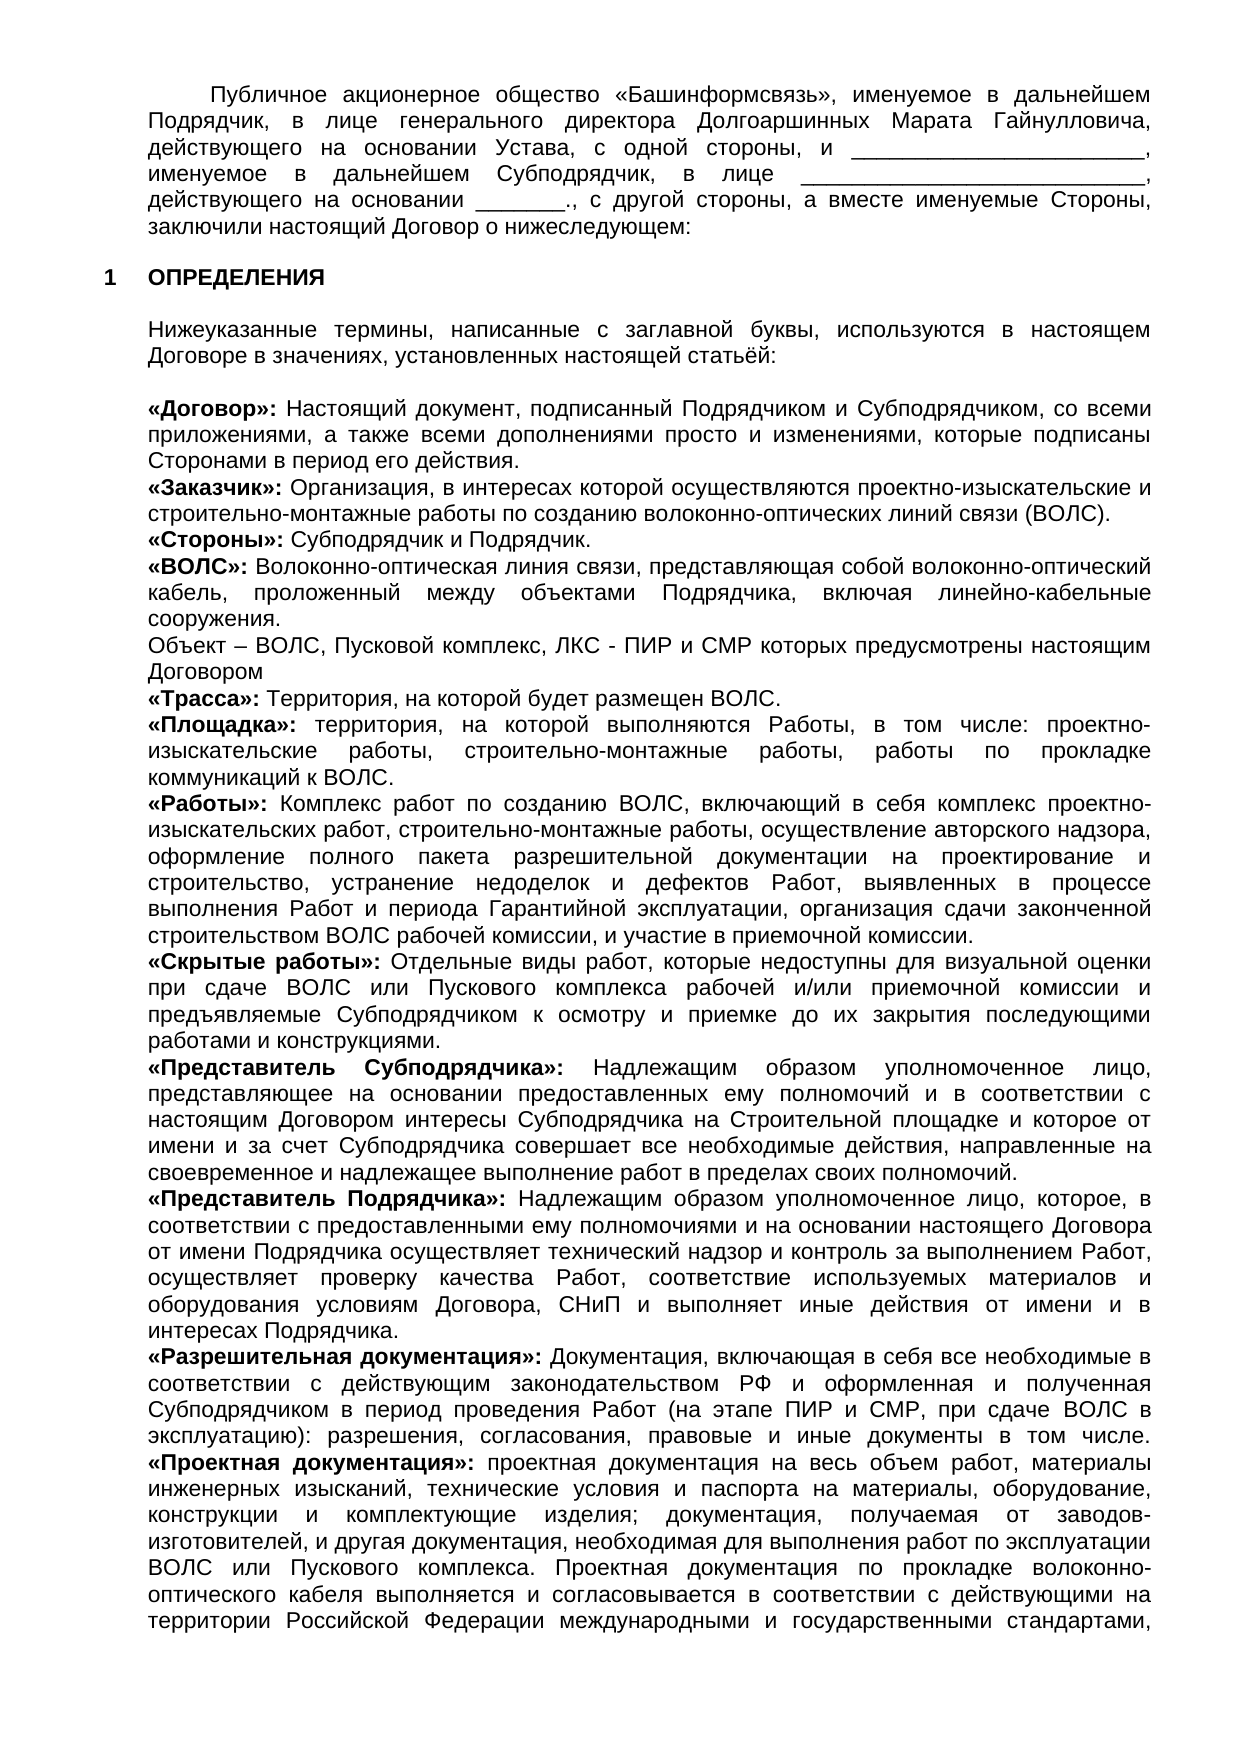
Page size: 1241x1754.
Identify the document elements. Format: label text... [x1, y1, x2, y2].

text «Площадка»: территория, на которой выполняются Работы, в том числе: проектно-изыскательские работы, строительно-монтажные работы, работы по прокладке коммуникаций к ВОЛС. [148, 711, 1152, 790]
text «Представитель Субподрядчика»: Надлежащим образом уполномоченное лицо, представляющее на основании предоставленных ему полномочий и в соответствии с настоящим Договором интересы Субподрядчика на Строительной площадке и которое от имени и за счет Субподрядчика совершает все необходимые действия, направленные на своевременное и надлежащее выполнение работ в пределах своих полномочий. [148, 1053, 1152, 1185]
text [148, 1343, 1152, 1633]
text Публичное акционерное общество «Башинформсвязь», именуемое в дальнейшем Подрядчик, в лице генерального директора Долгоаршинных Марата Гайнулловича, действующего на основании Устава, с одной стороны, и _______________________, именуемое в дальнейшем Субподрядчик, в лице ___________________________, действующего на основании _______., с другой стороны, а вместе именуемые Стороны, заключили настоящий Договор о нижеследующем: [103, 81, 1152, 239]
text «ВОЛС»: Волоконно-оптическая линия связи, представляющая собой волоконно-оптический кабель, проложенный между объектами Подрядчика, включая линейно-кабельные сооружения. [148, 553, 1152, 632]
text «Стороны»: Субподрядчик и Подрядчик. [148, 526, 1152, 553]
text Объект – ВОЛС, Пусковой комплекс, ЛКС - ПИР и СМР которых предусмотрены настоящим Договором [148, 632, 1152, 684]
text «Представитель Подрядчика»: Надлежащим образом уполномоченное лицо, которое, в соответствии с предоставленными ему полномочиями и на основании настоящего Договора от имени Подрядчика осуществляет технический надзор и контроль за выполнением Работ, осуществляет проверку качества Работ, соответствие используемых материалов и оборудования условиям Договора, СНиП и выполняет иные действия от имени и в интересах Подрядчика. [148, 1185, 1152, 1343]
text «Заказчик»: Организация, в интересах которой осуществляются проектно-изыскательские и строительно-монтажные работы по созданию волоконно-оптических линий связи (ВОЛС). [148, 474, 1152, 526]
text Нижеуказанные термины, написанные с заглавной буквы, используются в настоящем Договоре в значениях, установленных настоящей статьёй: [148, 316, 1152, 368]
text «Скрытые работы»: Отдельные виды работ, которые недоступны для визуальной оценки при сдаче ВОЛС или Пускового комплекса рабочей и/или приемочной комиссии и предъявляемые Субподрядчиком к осмотру и приемке до их закрытия последующими работами и конструкциями. [148, 948, 1152, 1053]
subtitle ОПРЕДЕЛЕНИЯ [103, 264, 1152, 291]
text «Трасса»: Территория, на которой будет размещен ВОЛС. [148, 684, 1152, 711]
text «Договор»: Настоящий документ, подписанный Подрядчиком и Субподрядчиком, со всеми приложениями, а также всеми дополнениями просто и изменениями, которые подписаны Сторонами в период его действия. [148, 394, 1152, 474]
text «Работы»: Комплекс работ по созданию ВОЛС, включающий в себя комплекс проектно-изыскательских работ, строительно-монтажные работы, осуществление авторского надзора, оформление полного пакета разрешительной документации на проектирование и строительство, устранение недоделок и дефектов Работ, выявленных в процессе выполнения Работ и периода Гарантийной эксплуатации, организация сдачи законченной строительством ВОЛС рабочей комиссии, и участие в приемочной комиссии. [148, 790, 1152, 948]
